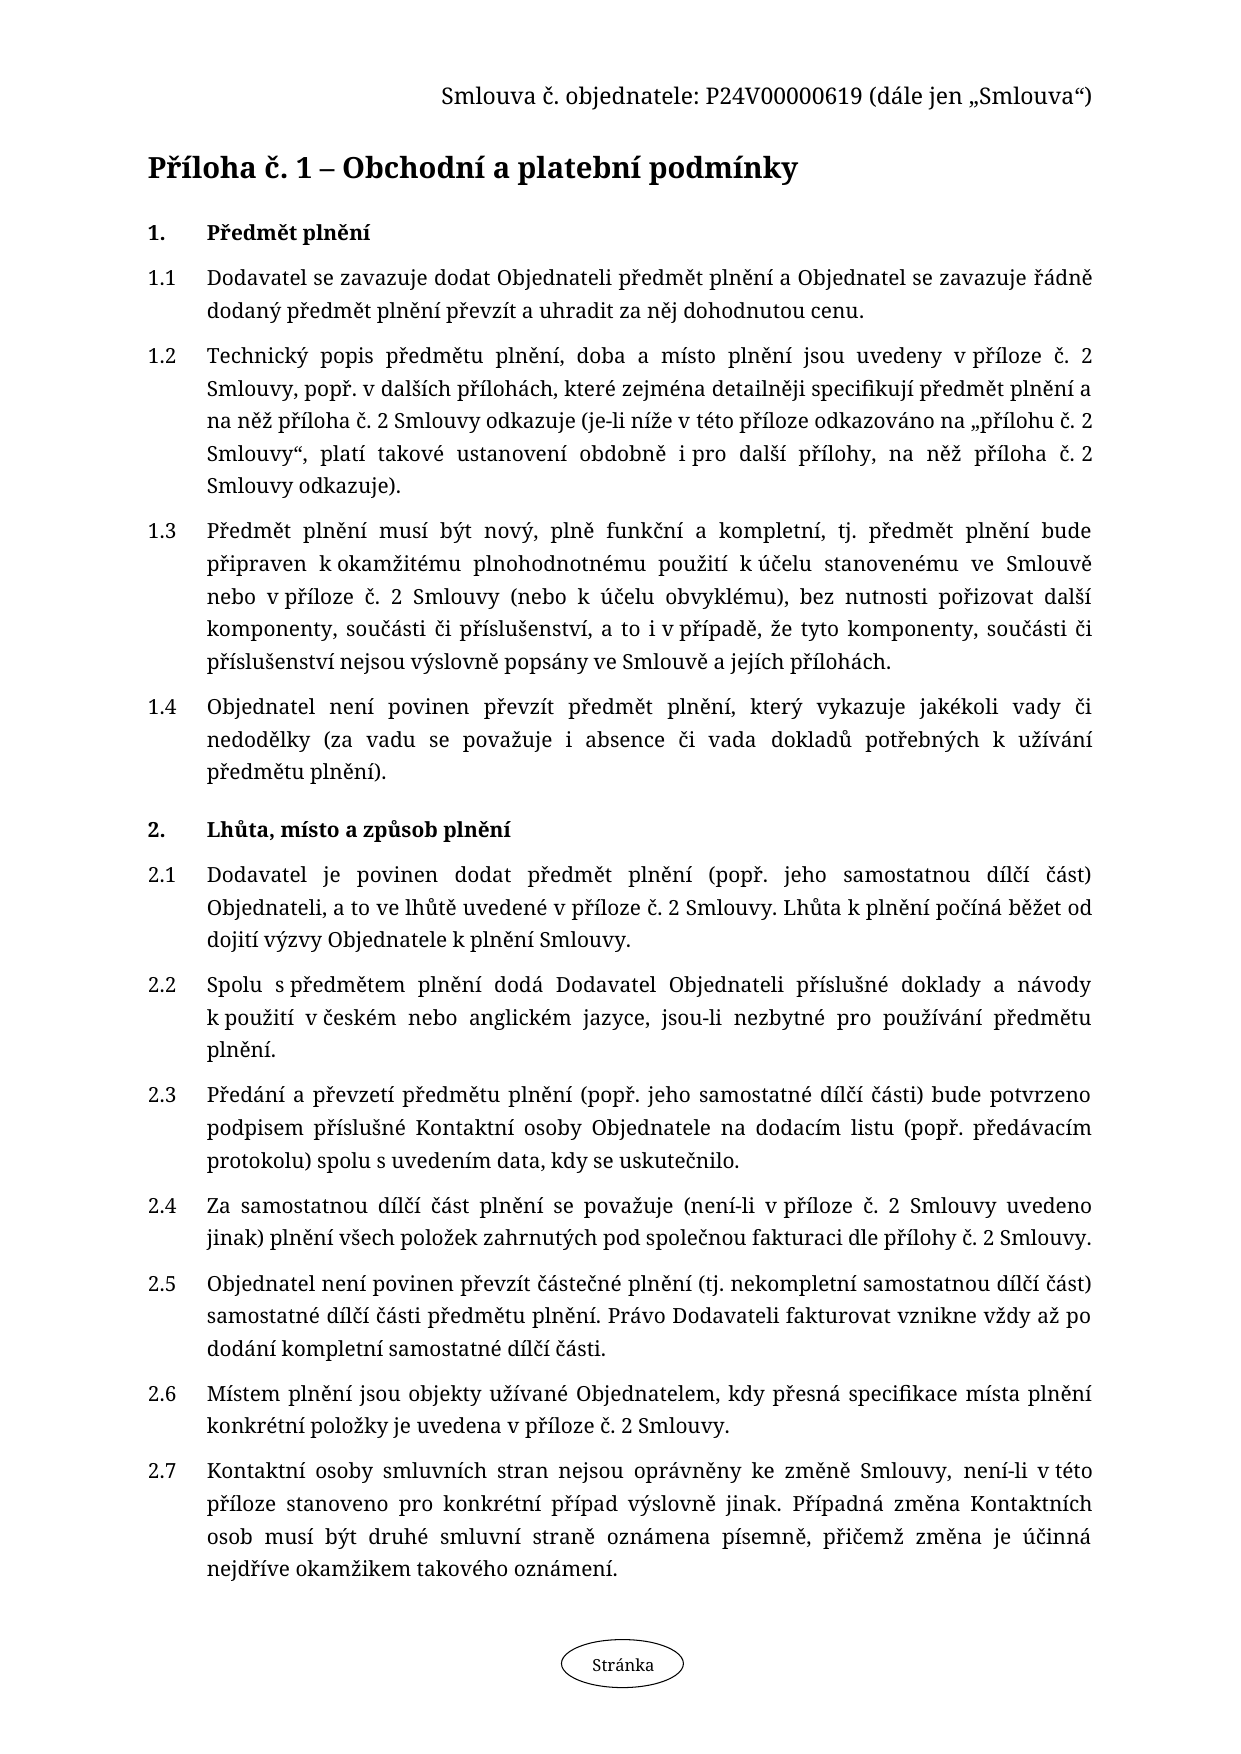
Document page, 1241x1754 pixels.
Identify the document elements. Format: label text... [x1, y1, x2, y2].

list Místem plnění jsou objekty užívané Objednatelem, kdy přesná specifikace místa plnění konkrétní položky je uvedena v příloze č. 2 Smlouvy. [148, 1379, 1093, 1440]
list Kontaktní osoby smluvních stran nejsou oprávněny ke změně Smlouvy, není-li v této příloze stanoveno pro konkrétní případ výslovně jinak. Případná změna Kontaktních osob musí být druhé smluvní straně oznámena písemně, přičemž změna je účinná nejdříve okamžikem takového oznámení. [148, 1457, 1093, 1583]
list Objednatel není povinen převzít předmět plnění, který vykazuje jakékoli vady či nedodělky (za vadu se považuje i absence či vada dokladů potřebných k užívání předmětu plnění). [148, 692, 1093, 786]
list Předmět plnění [148, 218, 1093, 247]
text Příloha č. 1 – Obchodní a platební podmínky [148, 148, 1093, 187]
list Předmět plnění musí být nový, plně funkční a kompletní, tj. předmět plnění bude připraven k okamžitému plnohodnotnému použití k účelu stanovenému ve Smlouvě nebo v příloze č. 2 Smlouvy (nebo k účelu obvyklému), bez nutnosti pořizovat další komponenty, součásti či příslušenství, a to i v případě, že tyto komponenty, součásti či příslušenství nejsou výslovně popsány ve Smlouvě a jejích přílohách. [148, 517, 1093, 675]
list Spolu s předmětem plnění dodá Dodavatel Objednateli příslušné doklady a návody k použití v českém nebo anglickém jazyce, jsou-li nezbytné pro používání předmětu plnění. [148, 970, 1093, 1064]
list Dodavatel je povinen dodat předmět plnění (popř. jeho samostatnou dílčí část) Objednateli, a to ve lhůtě uvedené v příloze č. 2 Smlouvy. Lhůta k plnění počíná běžet od dojití výzvy Objednatele k plnění Smlouvy. [148, 860, 1093, 954]
list Technický popis předmětu plnění, doba a místo plnění jsou uvedeny v příloze č. 2 Smlouvy, popř. v dalších přílohách, které zejména detailněji specifikují předmět plnění a na něž příloha č. 2 Smlouvy odkazuje (je-li níže v této příloze odkazováno na „přílohu č. 2 Smlouvy“, platí takové ustanovení obdobně i pro další přílohy, na něž příloha č. 2 Smlouvy odkazuje). [148, 341, 1093, 500]
list Předání a převzetí předmětu plnění (popř. jeho samostatné dílčí části) bude potvrzeno podpisem příslušné Kontaktní osoby Objednatele na dodacím listu (popř. předávacím protokolu) spolu s uvedením data, kdy se uskutečnilo. [148, 1081, 1093, 1174]
list Za samostatnou dílčí část plnění se považuje (není-li v příloze č. 2 Smlouvy uvedeno jinak) plnění všech položek zahrnutých pod společnou fakturaci dle přílohy č. 2 Smlouvy. [148, 1191, 1093, 1252]
list Lhůta, místo a způsob plnění [148, 815, 1093, 843]
list Dodavatel se zavazuje dodat Objednateli předmět plnění a Objednatel se zavazuje řádně dodaný předmět plnění převzít a uhradit za něj dohodnutou cenu. [148, 263, 1093, 324]
list Objednatel není povinen převzít částečné plnění (tj. nekompletní samostatnou dílčí část) samostatné dílčí části předmětu plnění. Právo Dodavateli fakturovat vznikne vždy až po dodání kompletní samostatné dílčí části. [148, 1269, 1093, 1362]
